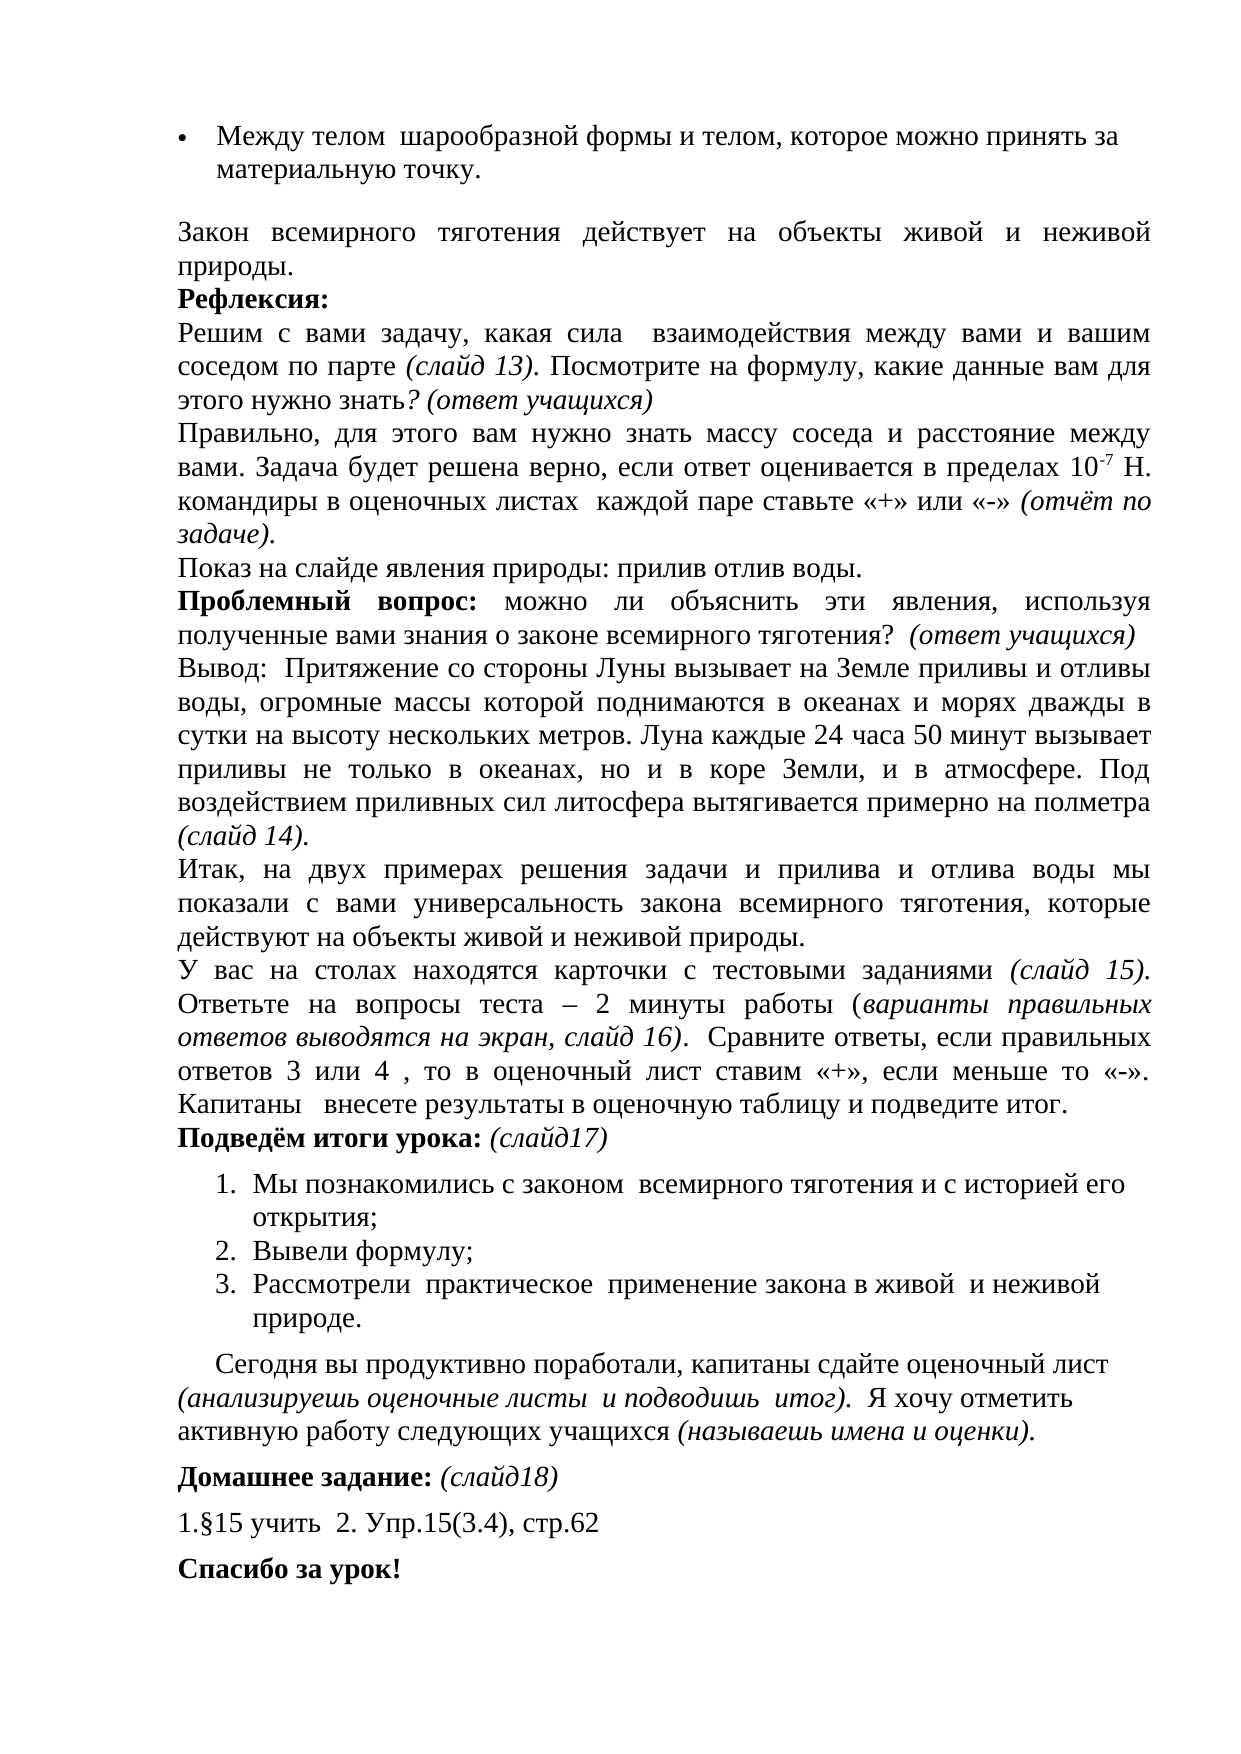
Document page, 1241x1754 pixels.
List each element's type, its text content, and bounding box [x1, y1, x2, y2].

text Спасибо за урок! [177, 1551, 1152, 1585]
text Домашнее задание: (слайд18) [177, 1459, 1152, 1493]
list Вывели формулу; [215, 1233, 1152, 1267]
text Решим с вами задачу, какая сила взаимодействия между вами и вашим соседом по парте (слайд 13). Посмотрите на формулу, какие данные вам для этого нужно знать? (ответ учащихся) [177, 315, 1152, 416]
text Сегодня вы продуктивно поработали, капитаны сдайте оценочный лист (анализируешь оценочные листы и подводишь итог). Я хочу отметить активную работу следующих учащихся (называешь имена и оценки). [177, 1346, 1152, 1447]
text Вывод: Притяжение со стороны Луны вызывает на Земле приливы и отливы воды, огромные массы которой поднимаются в океанах и морях дважды в сутки на высоту нескольких метров. Луна каждые 24 часа 50 минут вызывает приливы не только в океанах, но и в коре Земли, и в атмосфере. Под воздействием приливных сил литосфера вытягивается примерно на полметра (слайд 14). [177, 650, 1152, 852]
text Итак, на двух примерах решения задачи и прилива и отлива воды мы показали с вами универсальность закона всемирного тяготения, которые действуют на объекты живой и неживой природы. [177, 852, 1152, 952]
list Мы познакомились с законом всемирного тяготения и с историей его открытия; [215, 1166, 1152, 1233]
text Рефлексия: [177, 281, 1152, 315]
text Показ на слайде явления природы: прилив отлив воды. [177, 550, 1152, 583]
text У вас на столах находятся карточки с тестовыми заданиями (слайд 15). Ответьте на вопросы теста – 2 минуты работы (варианты правильных ответов выводятся на экран, слайд 16). Сравните ответы, если правильных ответов 3 или 4 , то в оценочный лист ставим «+», если меньше то «-». Капитаны внесете результаты в оценочную таблицу и подведите итог. [177, 952, 1152, 1120]
text Закон всемирного тяготения действует на объекты живой и неживой природы. [177, 214, 1152, 281]
text Правильно, для этого вам нужно знать массу соседа и расстояние между вами. Задача будет решена верно, если ответ оценивается в пределах 10-7 Н. командиры в оценочных листах каждой паре ставьте «+» или «-» (отчёт по задаче). [177, 416, 1152, 550]
text Подведём итоги урока: (слайд17) [177, 1120, 1152, 1153]
list Между телом шарообразной формы и телом, которое можно принять за материальную точку. [179, 118, 1152, 185]
text 1.§15 учить 2. Упр.15(3.4), стр.62 [177, 1505, 1152, 1539]
list Рассмотрели практическое применение закона в живой и неживой природе. [215, 1267, 1152, 1334]
text Проблемный вопрос: можно ли объяснить эти явления, используя полученные вами знания о законе всемирного тяготения? (ответ учащихся) [177, 583, 1152, 650]
